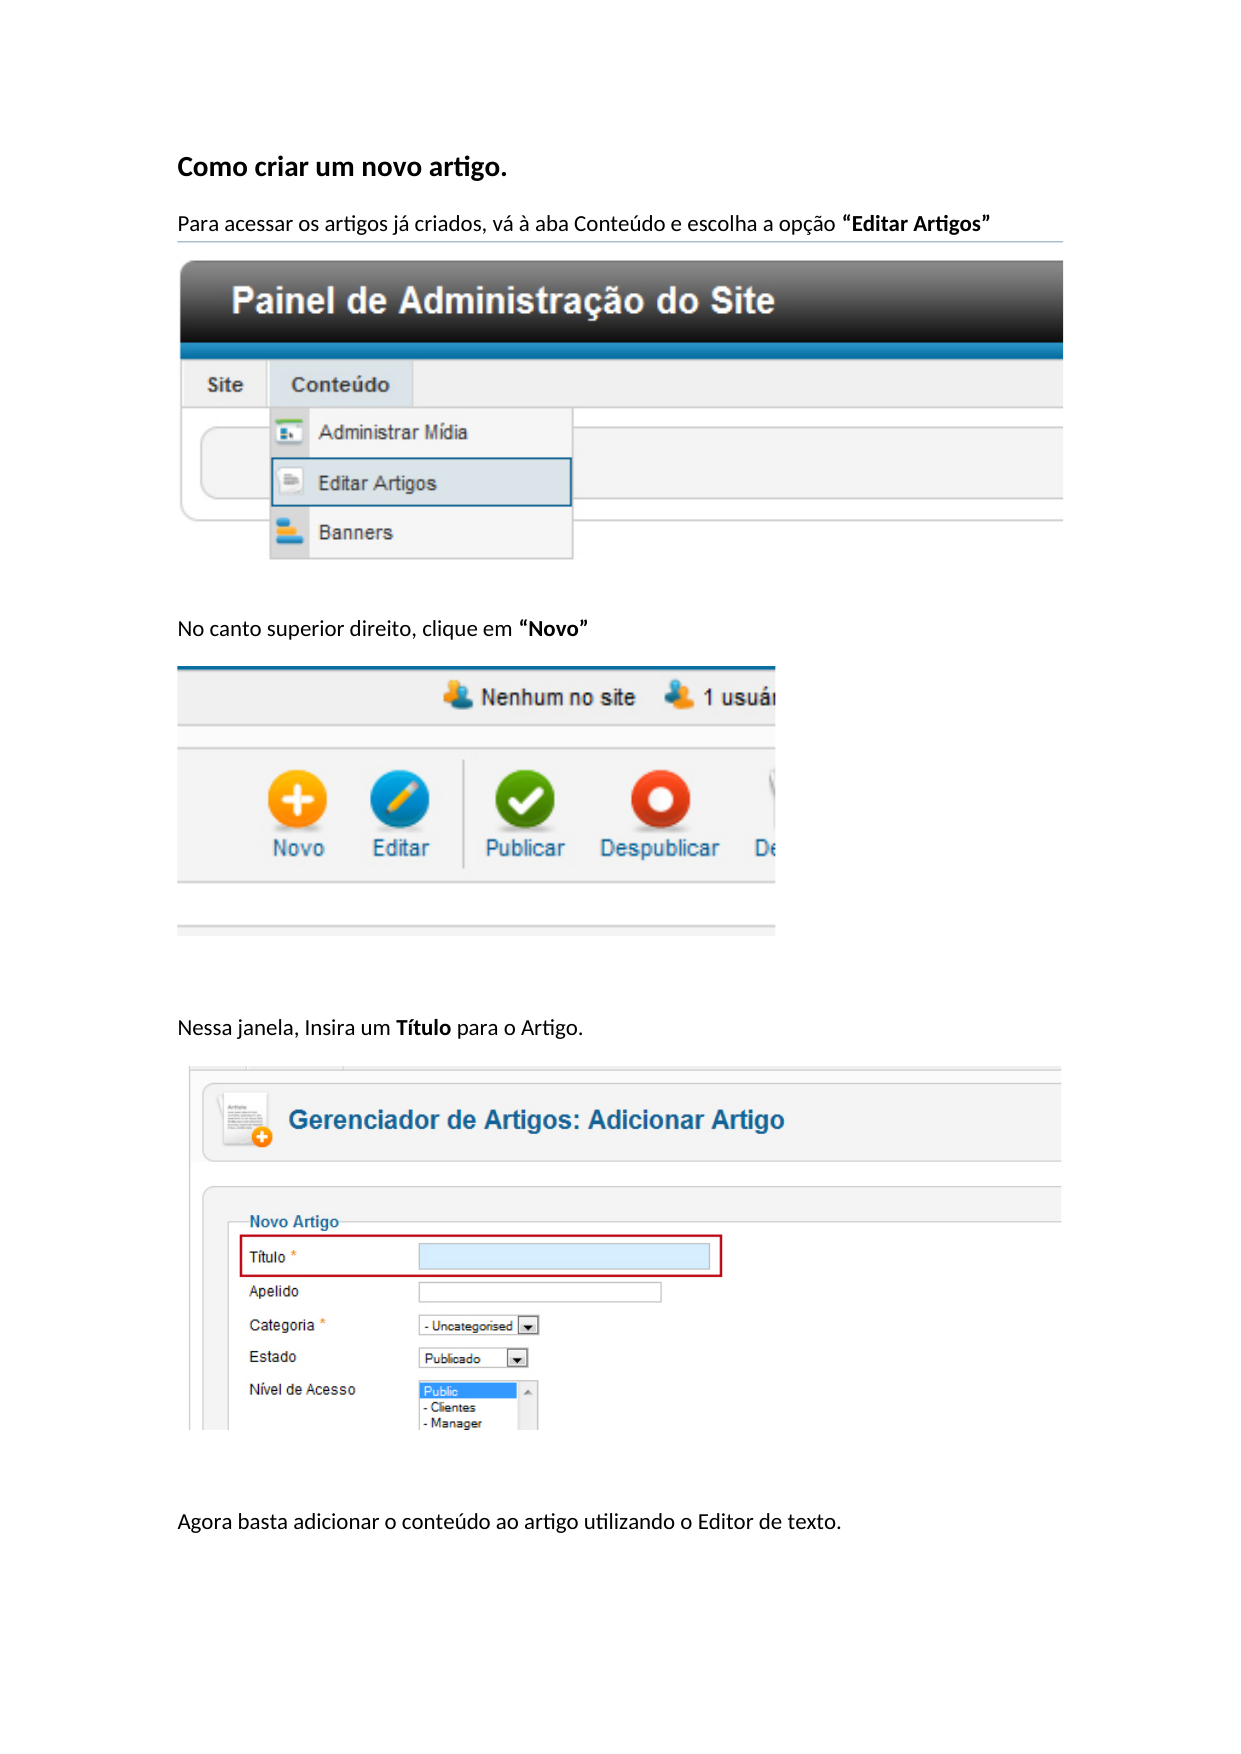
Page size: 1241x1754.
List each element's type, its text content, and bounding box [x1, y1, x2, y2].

text No canto superior direito, clique em “Novo” [177, 614, 1063, 642]
picture [177, 670, 776, 936]
picture [177, 1066, 1062, 1430]
text Nessa janela, Insira um Título para o Artigo. [177, 1013, 1063, 1041]
picture [177, 241, 1064, 589]
text Agora basta adicionar o conteúdo ao artigo utilizando o Editor de texto. [177, 1507, 1063, 1535]
text Para acessar os artigos já criados, vá à aba Conteúdo e escolha a opção “Editar Artigos” [177, 209, 1063, 241]
text Como criar um novo artigo. [177, 148, 1063, 183]
